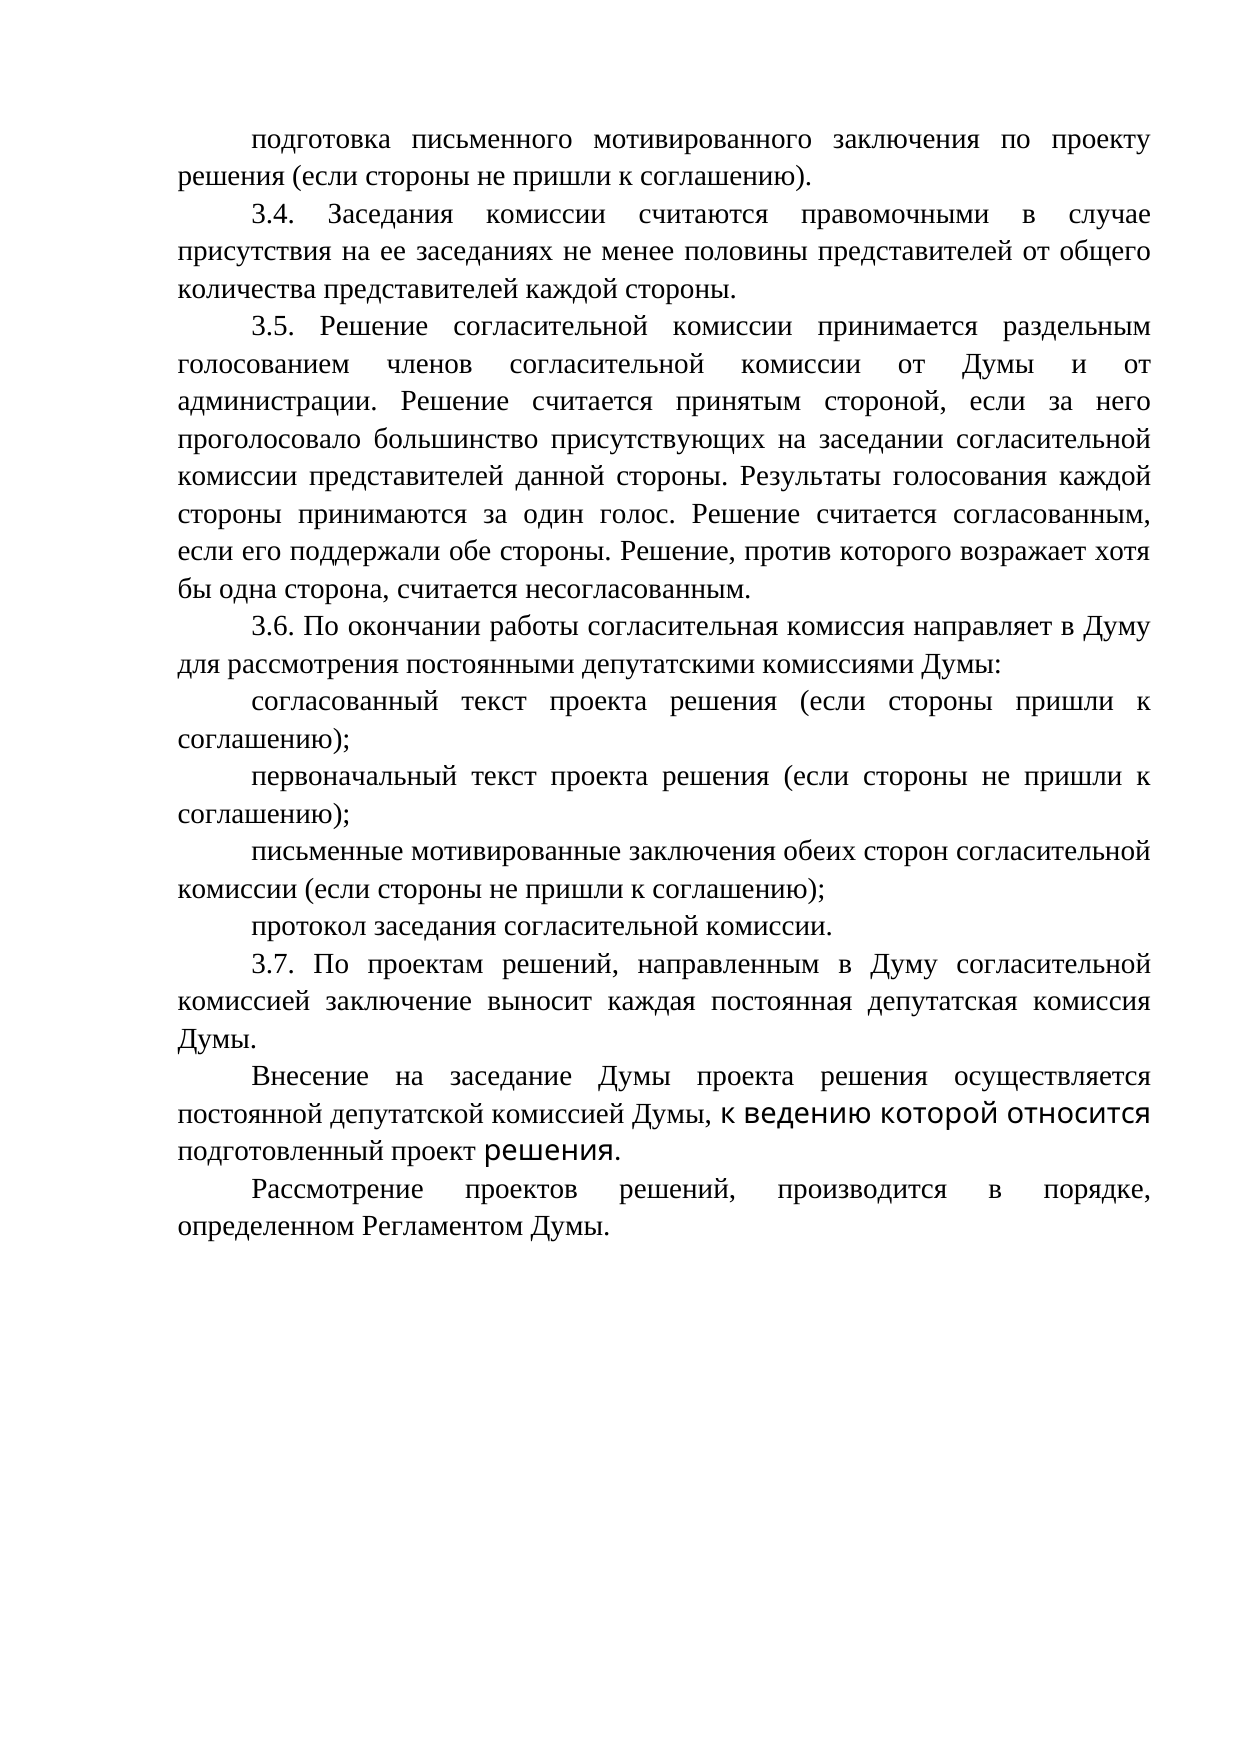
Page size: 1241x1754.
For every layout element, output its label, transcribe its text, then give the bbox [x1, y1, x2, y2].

text 3.7. По проектам решений, направленным в Думу согласительной комиссией заключение выносит каждая постоянная депутатская комиссия Думы. [177, 943, 1152, 1056]
text протокол заседания согласительной комиссии. [177, 906, 1152, 943]
text Внесение на заседание Думы проекта решения осуществляется постоянной депутатской комиссией Думы, к ведению которой относится подготовленный проект решения. [177, 1056, 1152, 1168]
text 3.6. По окончании работы согласительная комиссия направляет в Думу для рассмотрения постоянными депутатскими комиссиями Думы: [177, 606, 1152, 681]
text 3.5. Решение согласительной комиссии принимается раздельным голосованием членов согласительной комиссии от Думы и от администрации. Решение считается принятым стороной, если за него проголосовало большинство присутствующих на заседании согласительной комиссии представителей данной стороны. Результаты голосования каждой стороны принимаются за один голос. Решение считается согласованным, если его поддержали обе стороны. Решение, против которого возражает хотя бы одна сторона, считается несогласованным. [177, 306, 1152, 606]
text согласованный текст проекта решения (если стороны пришли к соглашению); [177, 681, 1152, 756]
text первоначальный текст проекта решения (если стороны не пришли к соглашению); [177, 756, 1152, 831]
text подготовка письменного мотивированного заключения по проекту решения (если стороны не пришли к соглашению). [177, 118, 1152, 193]
text письменные мотивированные заключения обеих сторон согласительной комиссии (если стороны не пришли к соглашению); [177, 831, 1152, 906]
text Рассмотрение проектов решений, производится в порядке, определенном Регламентом Думы. [177, 1168, 1152, 1243]
text 3.4. Заседания комиссии считаются правомочными в случае присутствия на ее заседаниях не менее половины представителей от общего количества представителей каждой стороны. [177, 193, 1152, 306]
